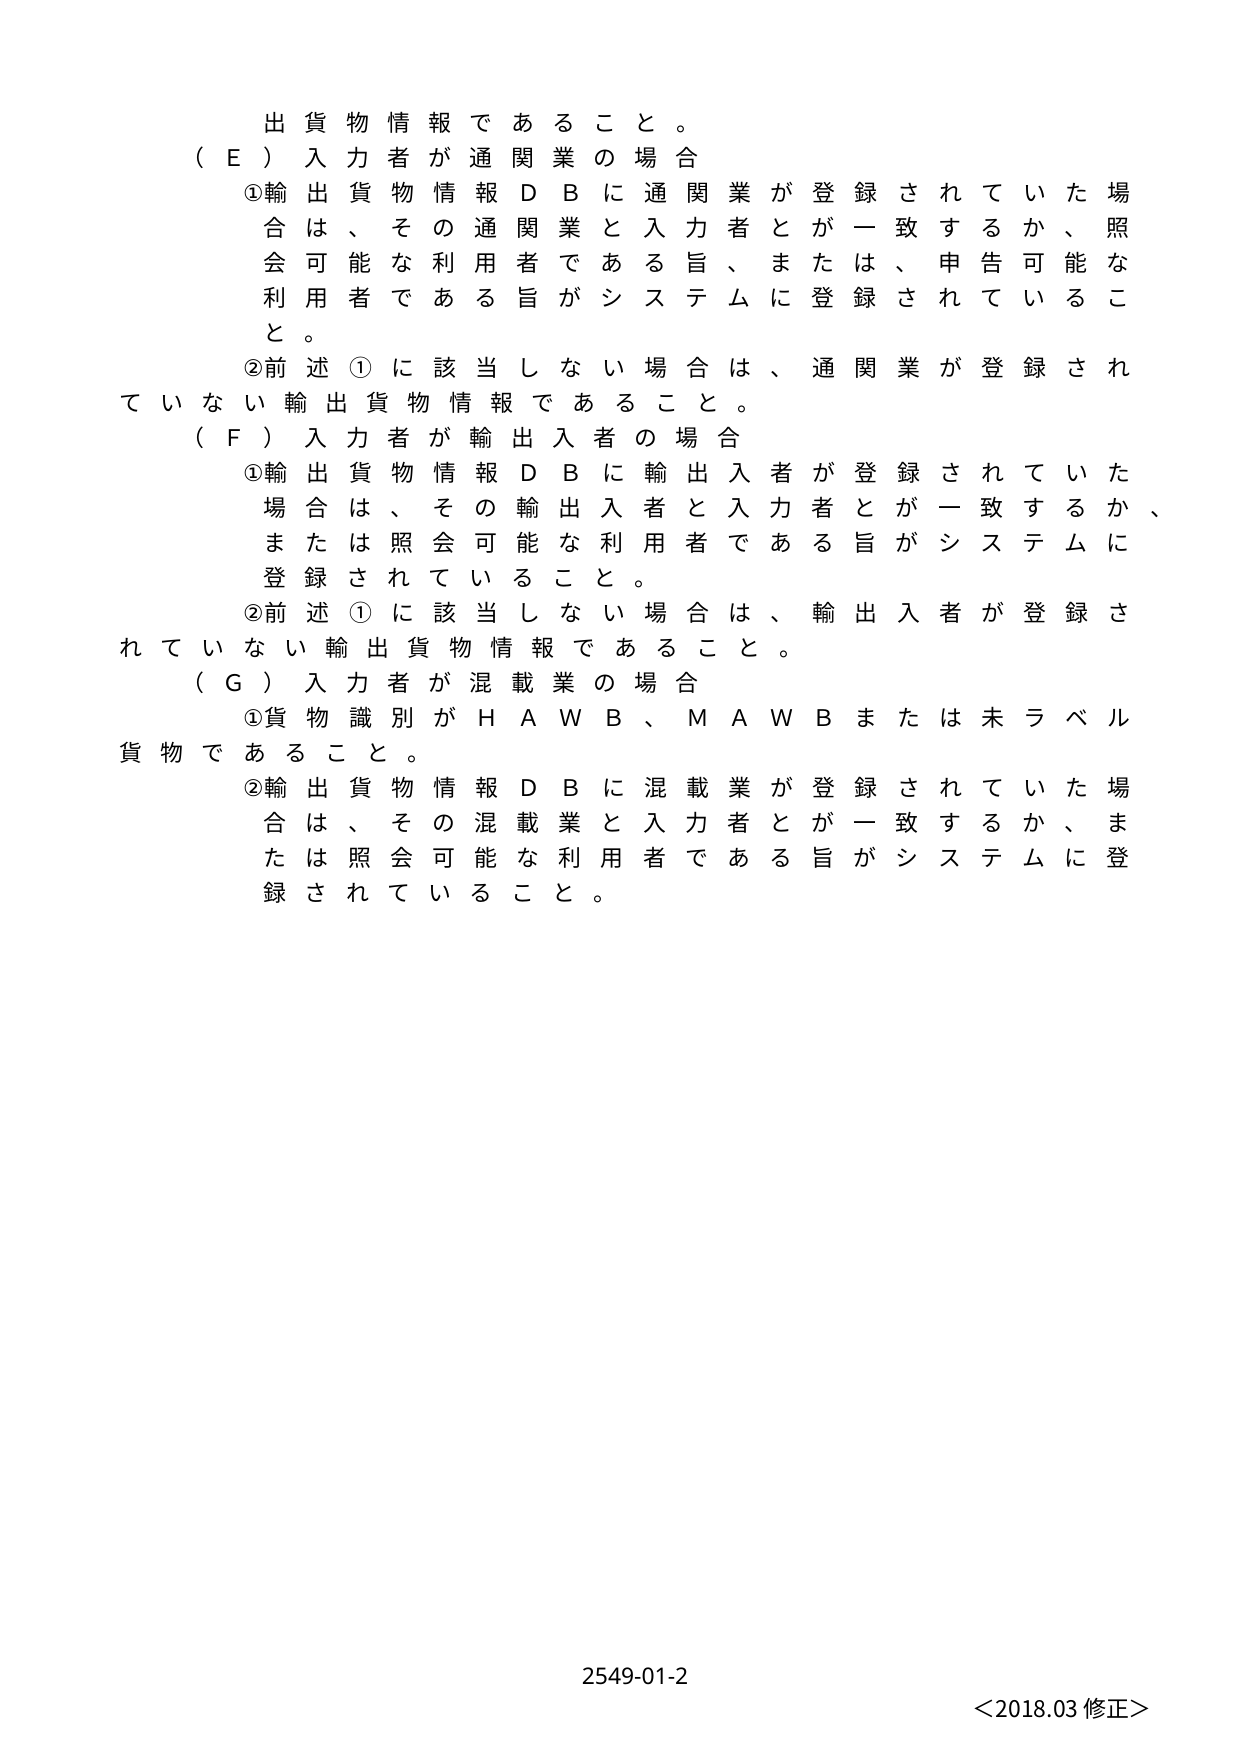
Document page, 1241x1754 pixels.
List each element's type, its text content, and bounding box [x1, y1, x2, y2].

text ①輸出貨物情報ＤＢに輸出入者が登録されていた場合は、その輸出入者と入力者とが一致するか、または照会可能な利用者である旨がシステムに登録されていること。 [223, 454, 1150, 594]
text （Ｆ）入力者が輸出入者の場合 [119, 419, 1150, 454]
text （Ｇ）入力者が混載業の場合 [119, 664, 1150, 699]
text ②輸出貨物情報ＤＢに混載業が登録されていた場合は、その混載業と入力者とが一致するか、または照会可能な利用者である旨がシステムに登録されていること。 [223, 769, 1150, 909]
text （Ｅ）入力者が通関業の場合 [119, 139, 1150, 174]
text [223, 104, 1150, 139]
text ②前述①に該当しない場合は、通関業が登録されていない輸出貨物情報であること。 [119, 349, 1150, 419]
text ①輸出貨物情報ＤＢに通関業が登録されていた場合は、その通関業と入力者とが一致するか、照会可能な利用者である旨、または、申告可能な利用者である旨がシステムに登録されていること。 [223, 174, 1150, 349]
text ①貨物識別がＨＡＷＢ、ＭＡＷＢまたは未ラベル貨物であること。 [119, 699, 1150, 769]
text ②前述①に該当しない場合は、輸出入者が登録されていない輸出貨物情報であること。 [119, 594, 1150, 664]
